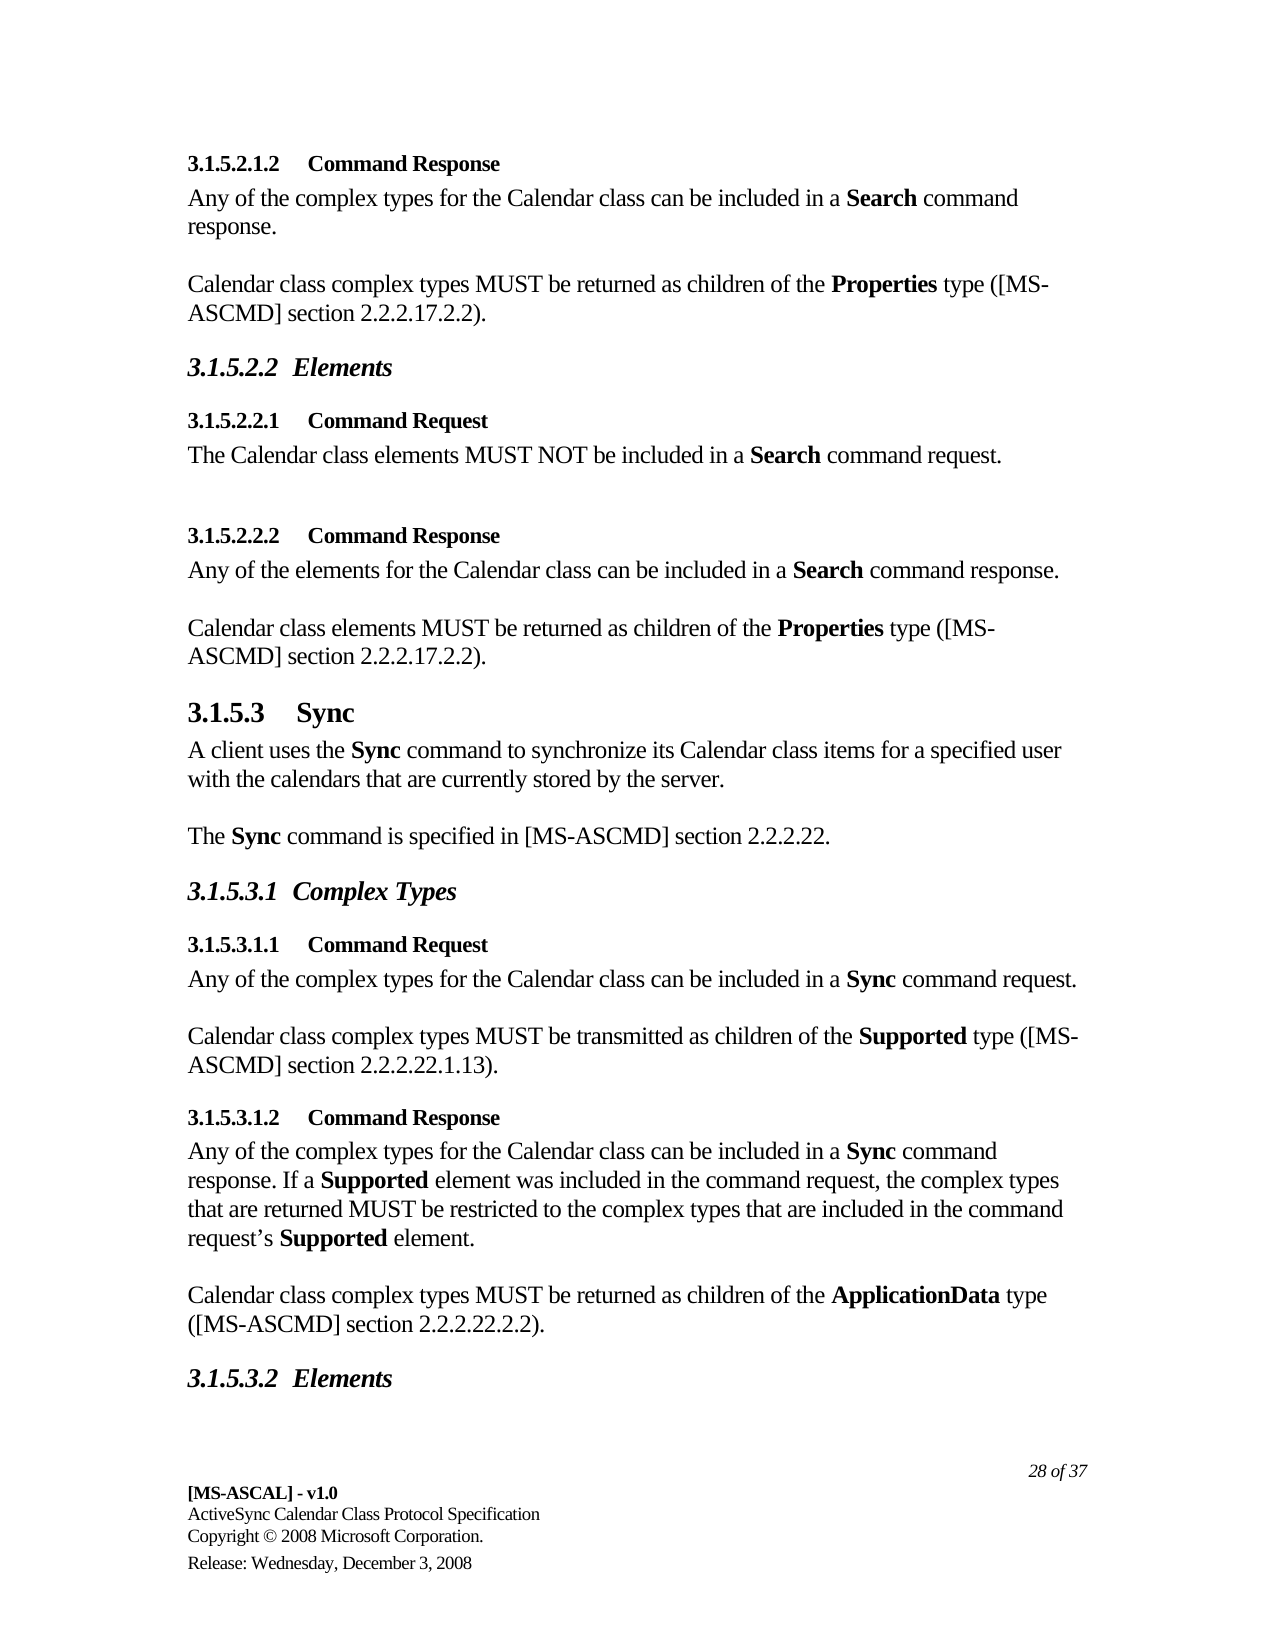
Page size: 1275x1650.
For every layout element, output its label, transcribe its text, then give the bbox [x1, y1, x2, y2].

text Calendar class complex types MUST be returned as children of the Properties type ([MS-ASCMD] section 2.2.2.17.2.2). [187, 269, 1087, 326]
text The Sync command is specified in [MS-ASCMD] section 2.2.2.22. [187, 821, 1087, 850]
subtitle Command Response [187, 1104, 1087, 1130]
text Calendar class complex types MUST be transmitted as children of the Supported type ([MS-ASCMD] section 2.2.2.22.1.13). [187, 1021, 1087, 1079]
text Any of the complex types for the Calendar class can be included in a Search command response. [187, 183, 1087, 240]
text A client uses the Sync command to synchronize its Calendar class items for a specified user with the calendars that are currently stored by the server. [187, 735, 1087, 792]
text Calendar class complex types MUST be returned as children of the ApplicationData type ([MS-ASCMD] section 2.2.2.22.2.2). [187, 1280, 1087, 1338]
subtitle Command Response [187, 523, 1087, 549]
subtitle Command Request [187, 407, 1087, 434]
subtitle Complex Types [187, 875, 1087, 906]
text Any of the elements for the Calendar class can be included in a Search command response. [187, 555, 1087, 584]
text Any of the complex types for the Calendar class can be included in a Sync command request. [187, 964, 1087, 992]
subtitle Command Response [187, 150, 1087, 176]
subtitle Command Request [187, 931, 1087, 957]
text Any of the complex types for the Calendar class can be included in a Sync command response. If a Supported element was included in the command request, the complex types that are returned MUST be restricted to the complex types that are included in the command request’s Supported element. [187, 1136, 1087, 1251]
text The Calendar class elements MUST NOT be included in a Search command request. [187, 440, 1087, 469]
subtitle Elements [187, 351, 1087, 382]
subtitle Sync [187, 695, 1087, 729]
text Calendar class elements MUST be returned as children of the Properties type ([MS-ASCMD] section 2.2.2.17.2.2). [187, 613, 1087, 670]
subtitle Elements [187, 1363, 1087, 1394]
